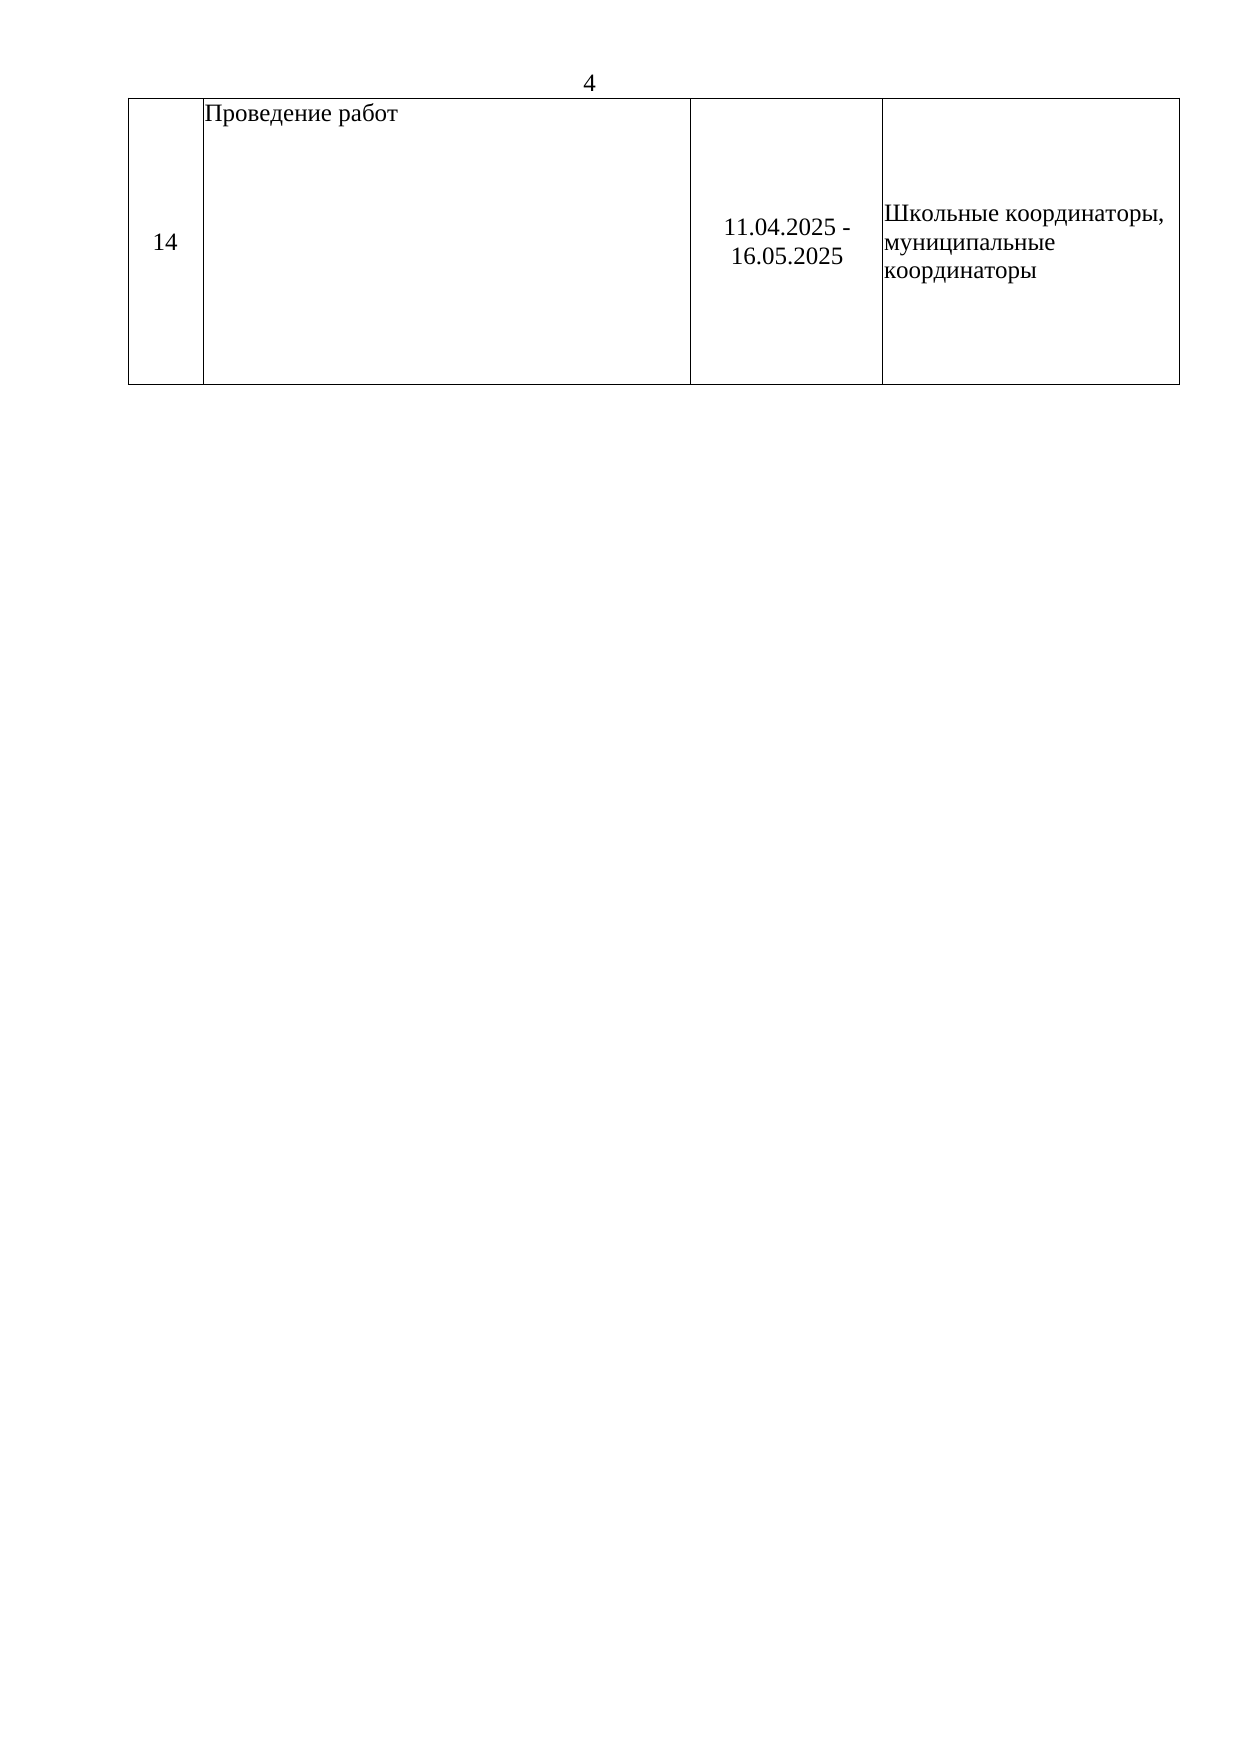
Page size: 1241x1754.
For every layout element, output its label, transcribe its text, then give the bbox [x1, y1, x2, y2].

table_cell 14 [129, 99, 203, 384]
table_cell 11.04.2025 -16.05.2025 [691, 99, 882, 384]
table_cell Школьные координаторы, муниципальные координаторы [883, 99, 1179, 384]
table_cell Проведение работ [204, 99, 690, 384]
